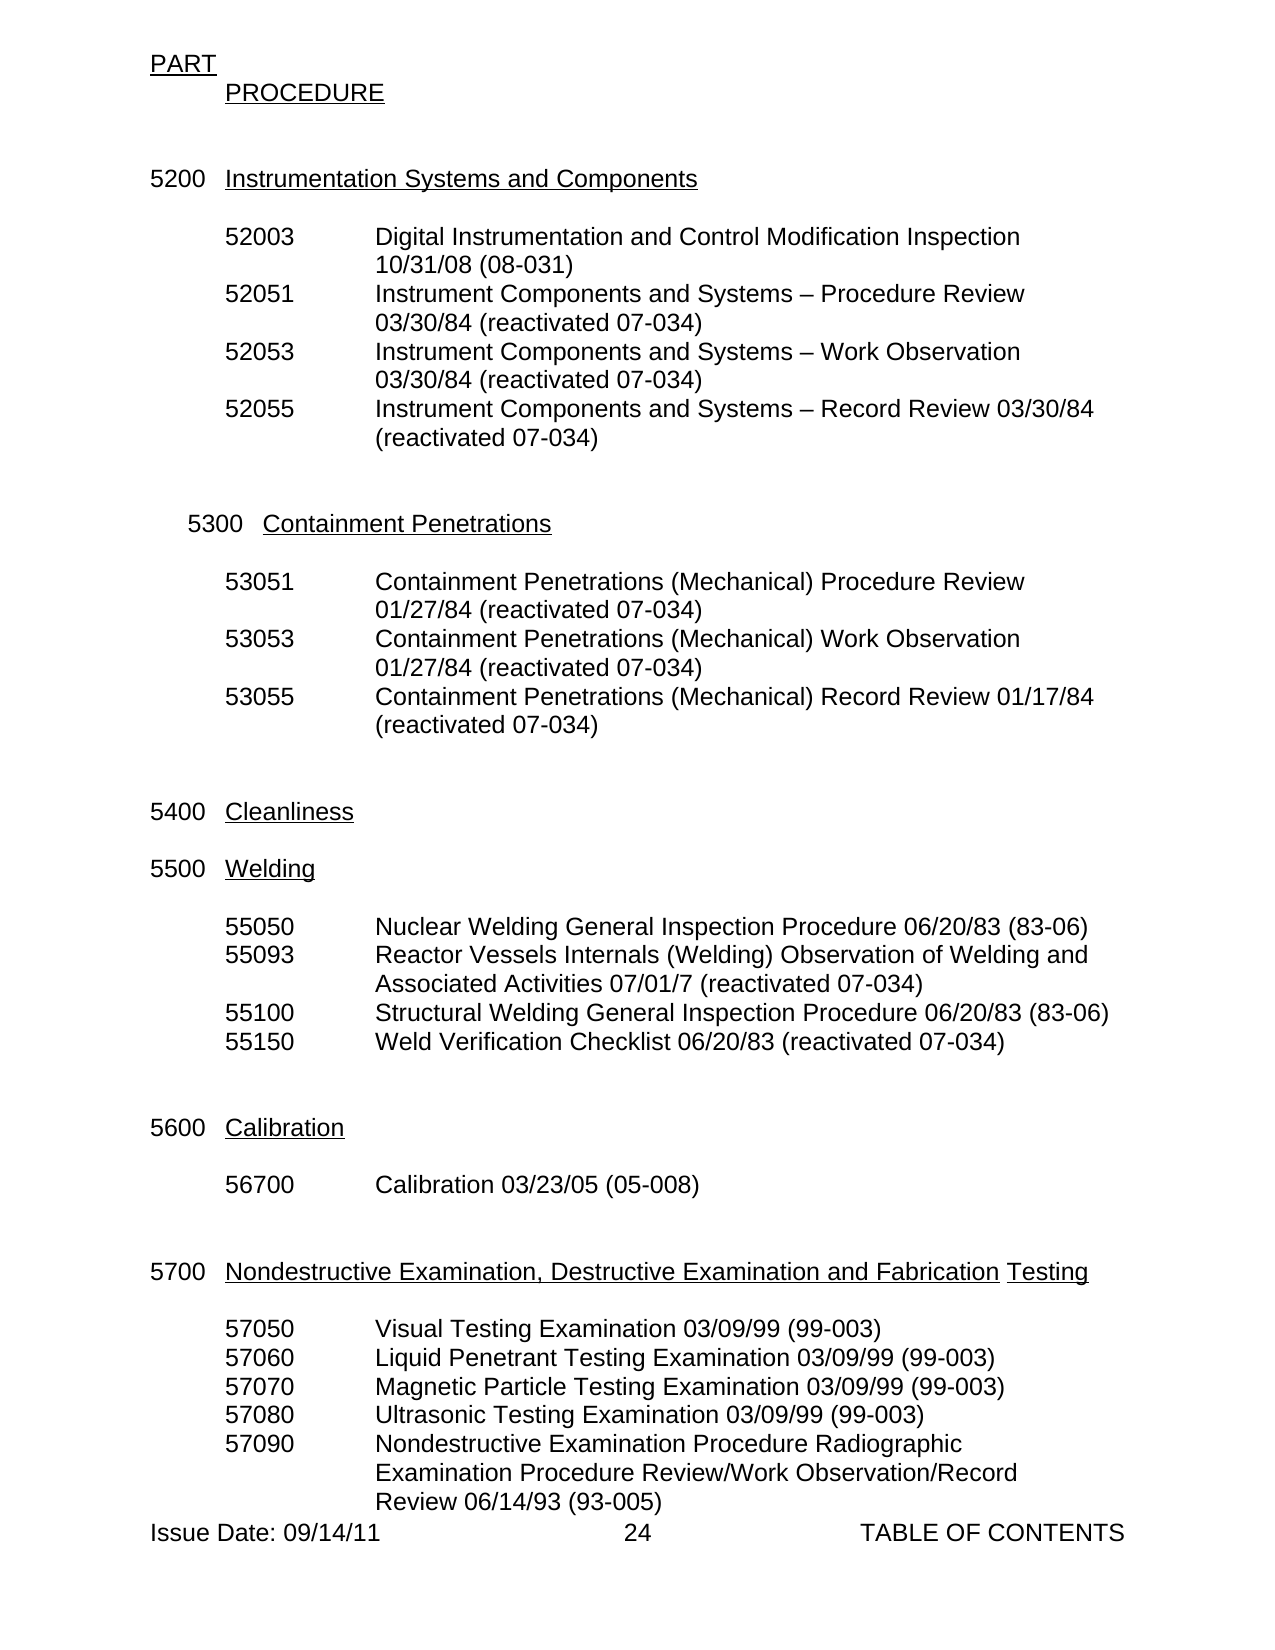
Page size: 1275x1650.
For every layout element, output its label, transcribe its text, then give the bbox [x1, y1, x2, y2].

text 5600 Calibration [150, 1113, 1125, 1142]
text 57050 Visual Testing Examination 03/09/99 (99-003) [225, 1314, 1125, 1343]
text 5400 Cleanliness [150, 797, 1125, 825]
text 57060 Liquid Penetrant Testing Examination 03/09/99 (99-003) [150, 1343, 1125, 1372]
text Examination Procedure Review/Work Observation/Record [225, 1458, 1125, 1487]
text 55100 Structural Welding General Inspection Procedure 06/20/83 (83-06) [225, 998, 1125, 1027]
list Containment Penetrations [187, 509, 1125, 538]
text 53051 Containment Penetrations (Mechanical) Procedure Review 01/27/84 (reactivated 07-034) [150, 567, 1125, 624]
text 5200 Instrumentation Systems and Components [150, 164, 1125, 193]
text 52003 Digital Instrumentation and Control Modification Inspection 10/31/08 (08-031) [150, 222, 1125, 279]
text Review 06/14/93 (93-005) [225, 1487, 1125, 1515]
text 56700 Calibration 03/23/05 (05-008) [225, 1170, 1125, 1199]
text 5700 Nondestructive Examination, Destructive Examination and Fabrication Testing [150, 1257, 1125, 1285]
text 52053 Instrument Components and Systems – Work Observation 03/30/84 (reactivated 07-034) [150, 337, 1125, 394]
text 57070 Magnetic Particle Testing Examination 03/09/99 (99-003) [150, 1372, 1125, 1400]
text 55050 Nuclear Welding General Inspection Procedure 06/20/83 (83-06) [225, 912, 1125, 940]
text 52051 Instrument Components and Systems – Procedure Review 03/30/84 (reactivated 07-034) [225, 279, 1125, 337]
text 52055 Instrument Components and Systems – Record Review 03/30/84 (reactivated 07-034) [150, 394, 1125, 452]
text 55093 Reactor Vessels Internals (Welding) Observation of Welding and Associated Activities 07/01/7 (reactivated 07-034) [225, 940, 1125, 998]
text 55150 Weld Verification Checklist 06/20/83 (reactivated 07-034) [225, 1027, 1125, 1055]
text 5500 Welding [150, 854, 1125, 883]
text 53055 Containment Penetrations (Mechanical) Record Review 01/17/84 (reactivated 07-034) [150, 682, 1125, 739]
text 53053 Containment Penetrations (Mechanical) Work Observation 01/27/84 (reactivated 07-034) [150, 624, 1125, 682]
text 57090 Nondestructive Examination Procedure Radiographic [150, 1429, 1125, 1458]
text 57080 Ultrasonic Testing Examination 03/09/99 (99-003) [150, 1400, 1125, 1429]
